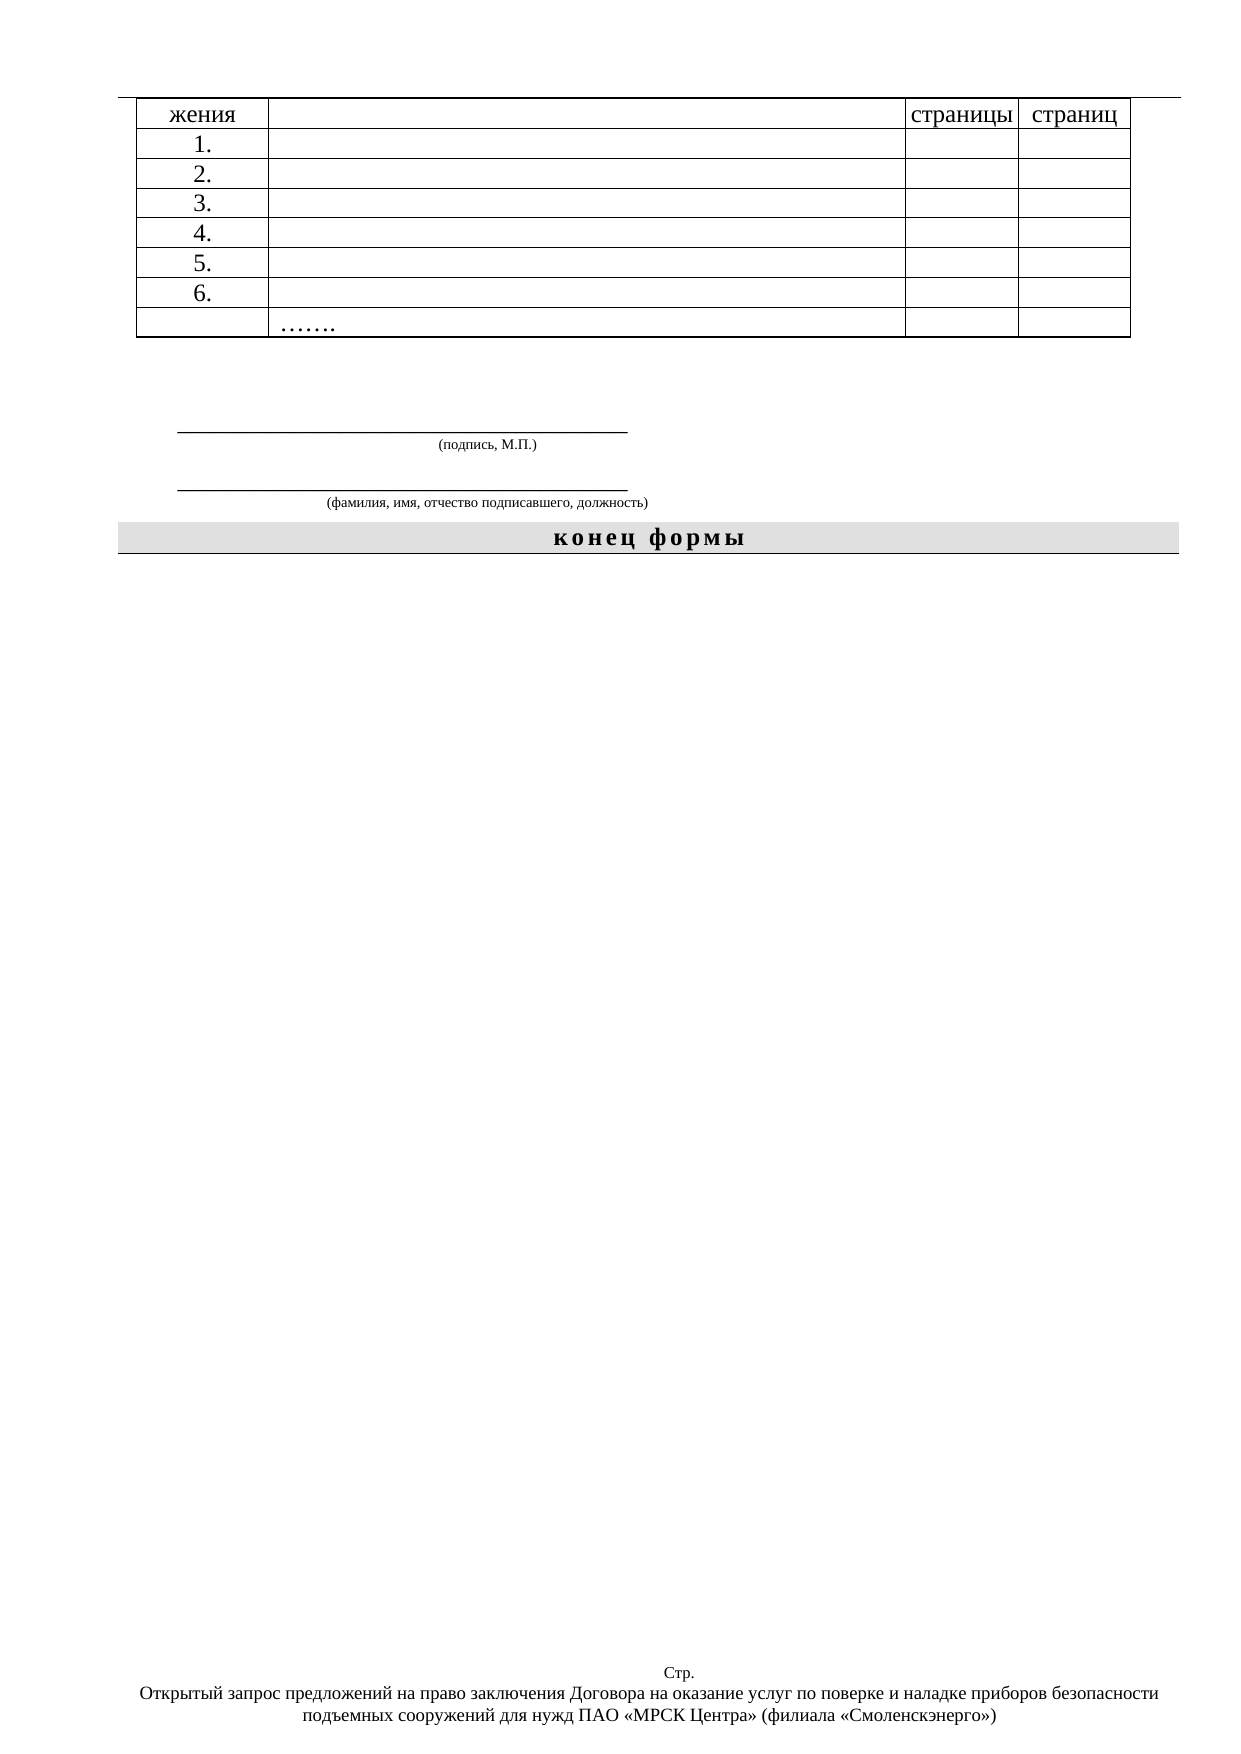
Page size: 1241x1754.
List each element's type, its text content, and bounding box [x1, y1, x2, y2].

table_cell [906, 189, 1018, 217]
text конец формы [118, 522, 1179, 553]
table_cell [1019, 218, 1130, 247]
table_cell [906, 308, 1018, 336]
table_cell ……. [269, 308, 905, 336]
table_cell 4. [137, 218, 268, 247]
table_cell [269, 129, 905, 158]
table_cell [906, 218, 1018, 247]
table_header № страницы [906, 99, 1018, 128]
table_cell 2. [137, 159, 268, 187]
table_header № прило-жения [137, 99, 268, 128]
text (подпись, М.П.) [118, 436, 797, 465]
table_cell [906, 159, 1018, 187]
table_cell [1019, 189, 1130, 217]
table_cell [269, 159, 905, 187]
table_cell [269, 248, 905, 277]
table_cell [1019, 159, 1130, 187]
table_cell 5. [137, 248, 268, 277]
table_cell 3. [137, 189, 268, 217]
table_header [269, 99, 905, 128]
table_cell 1. [137, 129, 268, 158]
table_cell [906, 129, 1018, 158]
table_cell [1019, 129, 1130, 158]
table_cell [137, 308, 268, 336]
table_header Число страниц [1019, 99, 1130, 128]
text ____________________________________ [118, 407, 1181, 436]
table_cell [906, 278, 1018, 307]
table_cell [1019, 278, 1130, 307]
table_cell [269, 189, 905, 217]
table_cell 6. [137, 278, 268, 307]
table_cell [906, 248, 1018, 277]
table_cell [269, 218, 905, 247]
table_cell [269, 278, 905, 307]
table_cell [1019, 248, 1130, 277]
text ____________________________________ [118, 465, 1181, 494]
table_cell [1019, 308, 1130, 336]
text (фамилия, имя, отчество подписавшего, должность) [118, 494, 797, 522]
